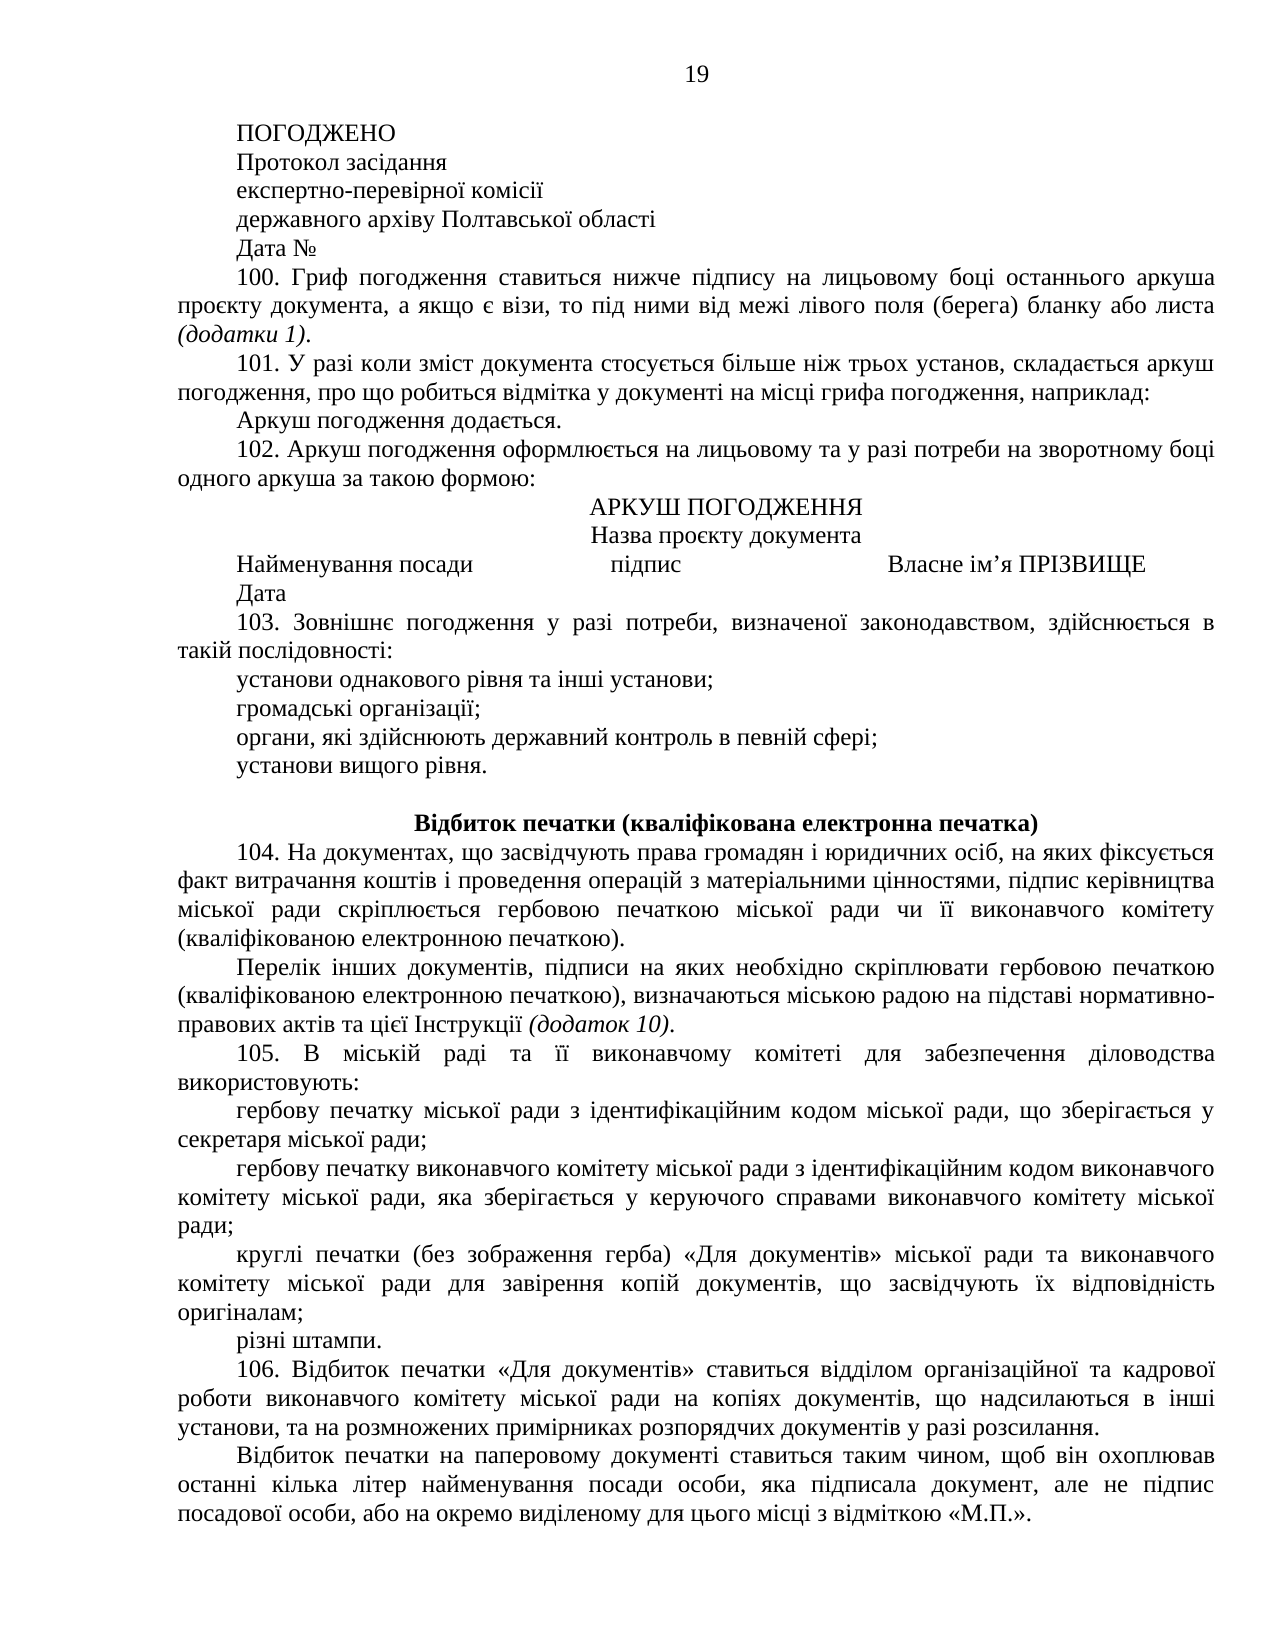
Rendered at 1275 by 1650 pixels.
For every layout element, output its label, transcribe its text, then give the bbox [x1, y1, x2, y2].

text Дата [177, 578, 1216, 607]
text 105. В міській раді та її виконавчому комітеті для забезпечення діловодства використовують: [177, 1038, 1216, 1096]
text різні штампи. [177, 1326, 1216, 1354]
text гербову печатку міської ради з ідентифікаційним кодом міської ради, що зберігається у секретаря міської ради; [177, 1096, 1216, 1153]
text експертно-перевірної комісії [177, 176, 1216, 204]
text ПОГОДЖЕНО [177, 118, 1216, 147]
text Дата № [177, 233, 1216, 262]
text Перелік інших документів, підписи на яких необхідно скріплювати гербовою печаткою (кваліфікованою електронною печаткою), визначаються міською радою на підставі нормативно-правових актів та цієї Інструкції (додаток 10). [177, 952, 1216, 1038]
text АРКУШ ПОГОДЖЕННЯ [177, 492, 1216, 521]
text Найменування посади підпис Власне ім’я ПРІЗВИЩЕ [177, 549, 1216, 578]
text 102. Аркуш погодження оформлюється на лицьовому та у разі потреби на зворотному боці одного аркуша за такою формою: [177, 434, 1216, 492]
text державного архіву Полтавської області [177, 204, 1216, 233]
text 104. На документах, що засвідчують права громадян і юридичних осіб, на яких фіксується факт витрачання коштів і проведення операцій з матеріальними цінностями, підпис керівництва міської ради скріплюється гербовою печаткою міської ради чи її виконавчого комітету (кваліфікованою електронною печаткою). [177, 837, 1216, 952]
text Відбиток печатки (кваліфікована електронна печатка) [177, 808, 1216, 837]
text установи вищого рівня. [177, 751, 1216, 779]
text 101. У разі коли зміст документа стосується більше ніж трьох установ, складається аркуш погодження, про що робиться відмітка у документі на місці грифа погодження, наприклад: [177, 348, 1216, 406]
text 106. Відбиток печатки «Для документів» ставиться відділом організаційної та кадрової роботи виконавчого комітету міської ради на копіях документів, що надсилаються в інші установи, та на розмножених примірниках розпорядчих документів у разі розсилання. [177, 1354, 1216, 1441]
text 100. Гриф погодження ставиться нижче підпису на лицьовому боці останнього аркуша проєкту документа, а якщо є візи, то під ними від межі лівого поля (берега) бланку або листа (додатки 1). [177, 262, 1216, 348]
text Назва проєкту документа [177, 521, 1216, 549]
text 103. Зовнішнє погодження у разі потреби, визначеної законодавством, здійснюється в такій послідовності: [177, 607, 1216, 664]
text гербову печатку виконавчого комітету міської ради з ідентифікаційним кодом виконавчого комітету міської ради, яка зберігається у керуючого справами виконавчого комітету міської ради; [177, 1153, 1216, 1239]
text Протокол засідання [177, 147, 1216, 176]
text органи, які здійснюють державний контроль в певній сфері; [177, 722, 1216, 751]
text громадські організації; [177, 693, 1216, 722]
text Відбиток печатки на паперовому документі ставиться таким чином, щоб він охоплював останні кілька літер найменування посади особи, яка підписала документ, але не підпис посадової особи, або на окремо виділеному для цього місці з відміткою «М.П.». [177, 1441, 1216, 1527]
text круглі печатки (без зображення герба) «Для документів» міської ради та виконавчого комітету міської ради для завірення копій документів, що засвідчують їх відповідність оригіналам; [177, 1239, 1216, 1326]
text Аркуш погодження додається. [177, 406, 1216, 434]
text установи однакового рівня та інші установи; [177, 664, 1216, 693]
